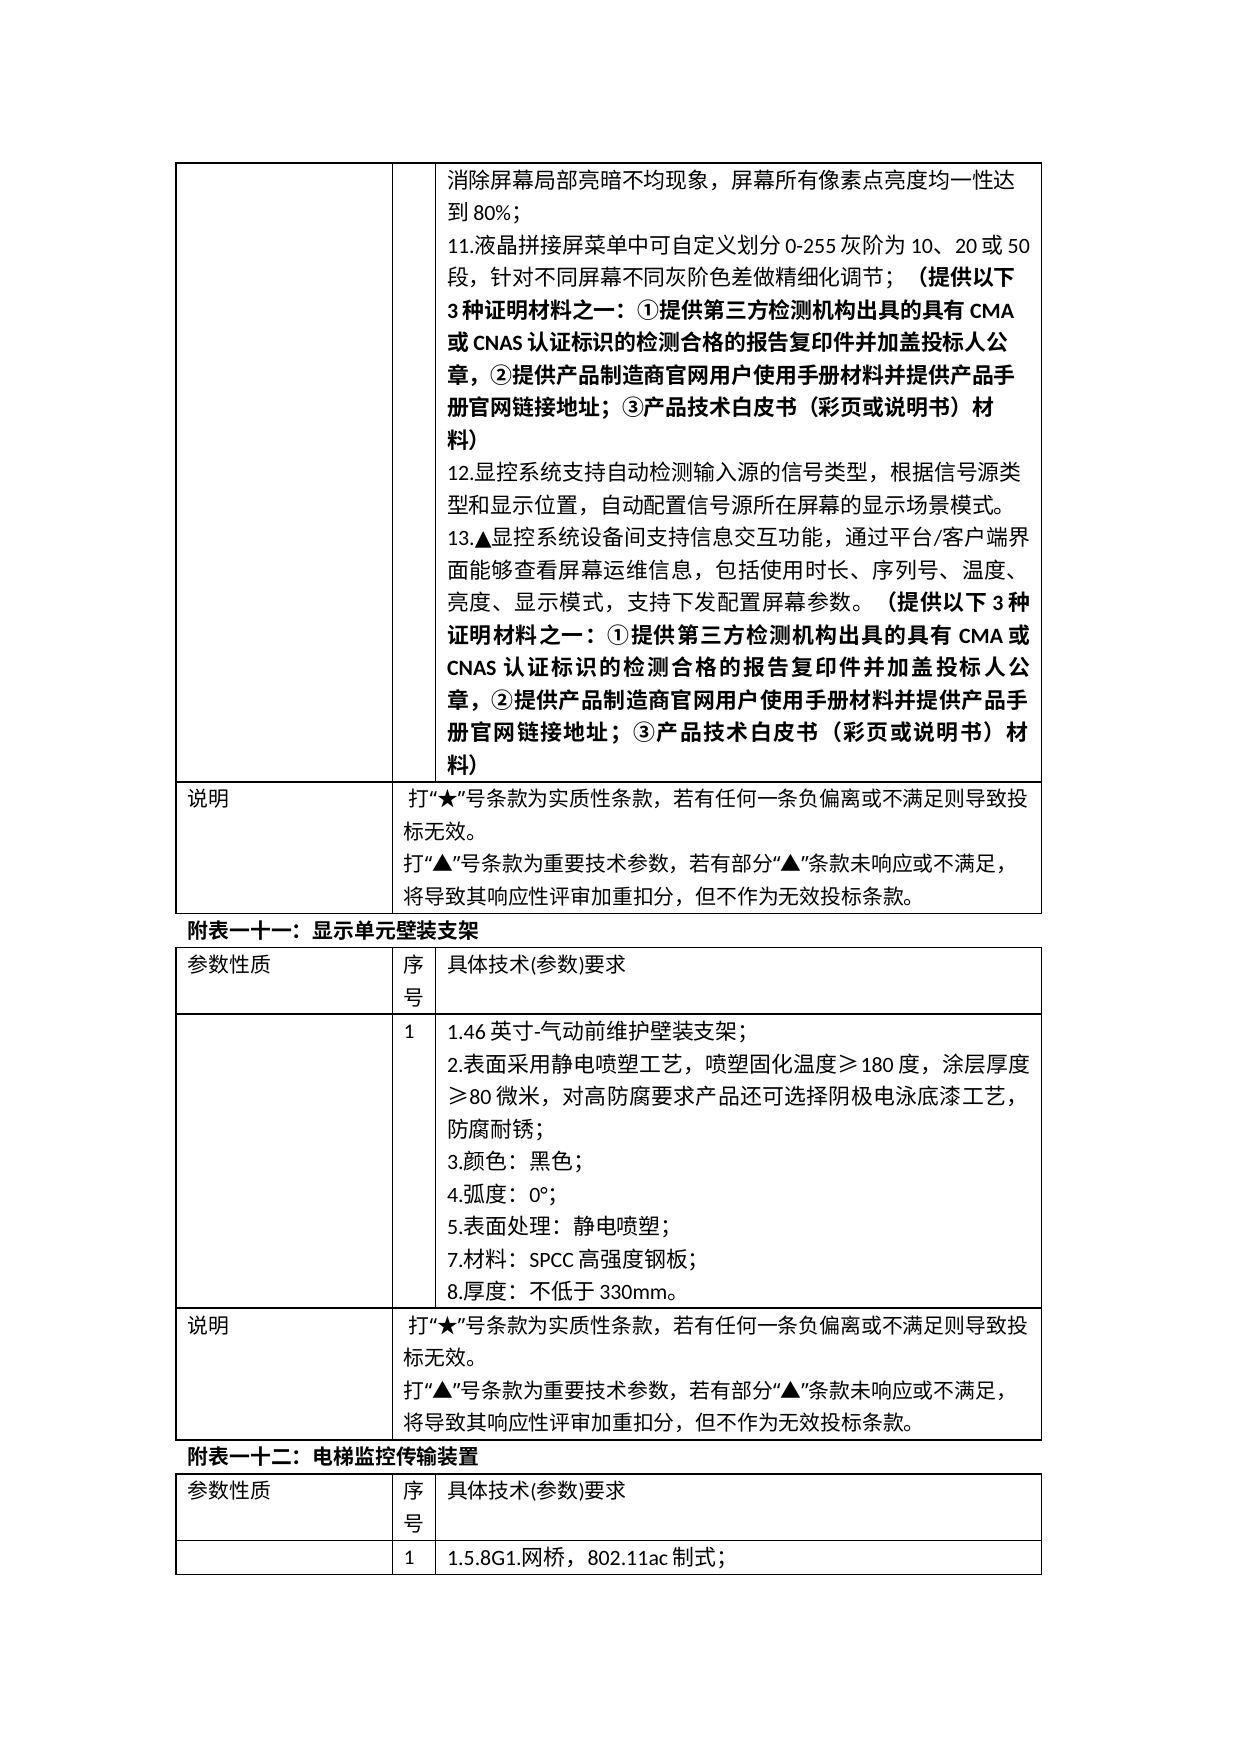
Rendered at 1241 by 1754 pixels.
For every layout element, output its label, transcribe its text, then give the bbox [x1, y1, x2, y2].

table_cell [177, 1541, 392, 1573]
text 附表一十一：显示单元壁装支架 [187, 914, 1053, 947]
table_header 参数性质 [177, 1475, 392, 1539]
table_header 具体技术(参数)要求 [436, 1475, 1041, 1539]
table_cell [177, 164, 392, 781]
table_cell 1 [393, 164, 435, 781]
table_cell 说明 [177, 1309, 392, 1439]
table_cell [436, 164, 1041, 781]
table_cell 打“★”号条款为实质性条款，若有任何一条负偏离或不满足则导致投标无效。 打“▲”号条款为重要技术参数，若有部分“▲”条款未响应或不满足，将导致其响应性评审加重扣分，但不作为无效投标条款。 [393, 783, 1041, 913]
table_header 参数性质 [177, 948, 392, 1013]
table_cell 1.46英寸-气动前维护壁装支架； 2.表面采用静电喷塑工艺，喷塑固化温度≥180度，涂层厚度≥80微米，对高防腐要求产品还可选择阴极电泳底漆工艺，防腐耐锈； 3.颜色：黑色； 4.弧度：0°； 5.表面处理：静电喷塑； 7.材料：SPCC高强度钢板； 8.厚度：不低于330mm。 [436, 1015, 1041, 1307]
table_cell 1 [393, 1015, 435, 1307]
table_header 序号 [393, 948, 435, 1013]
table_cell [436, 1541, 1041, 1573]
table_cell [177, 1015, 392, 1307]
table_cell 1 [393, 1541, 435, 1573]
table_cell 说明 [177, 783, 392, 913]
text 附表一十二：电梯监控传输装置 [187, 1440, 1053, 1473]
table_header 具体技术(参数)要求 [436, 948, 1041, 1013]
table_header 序号 [393, 1475, 435, 1539]
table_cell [393, 1309, 1041, 1439]
